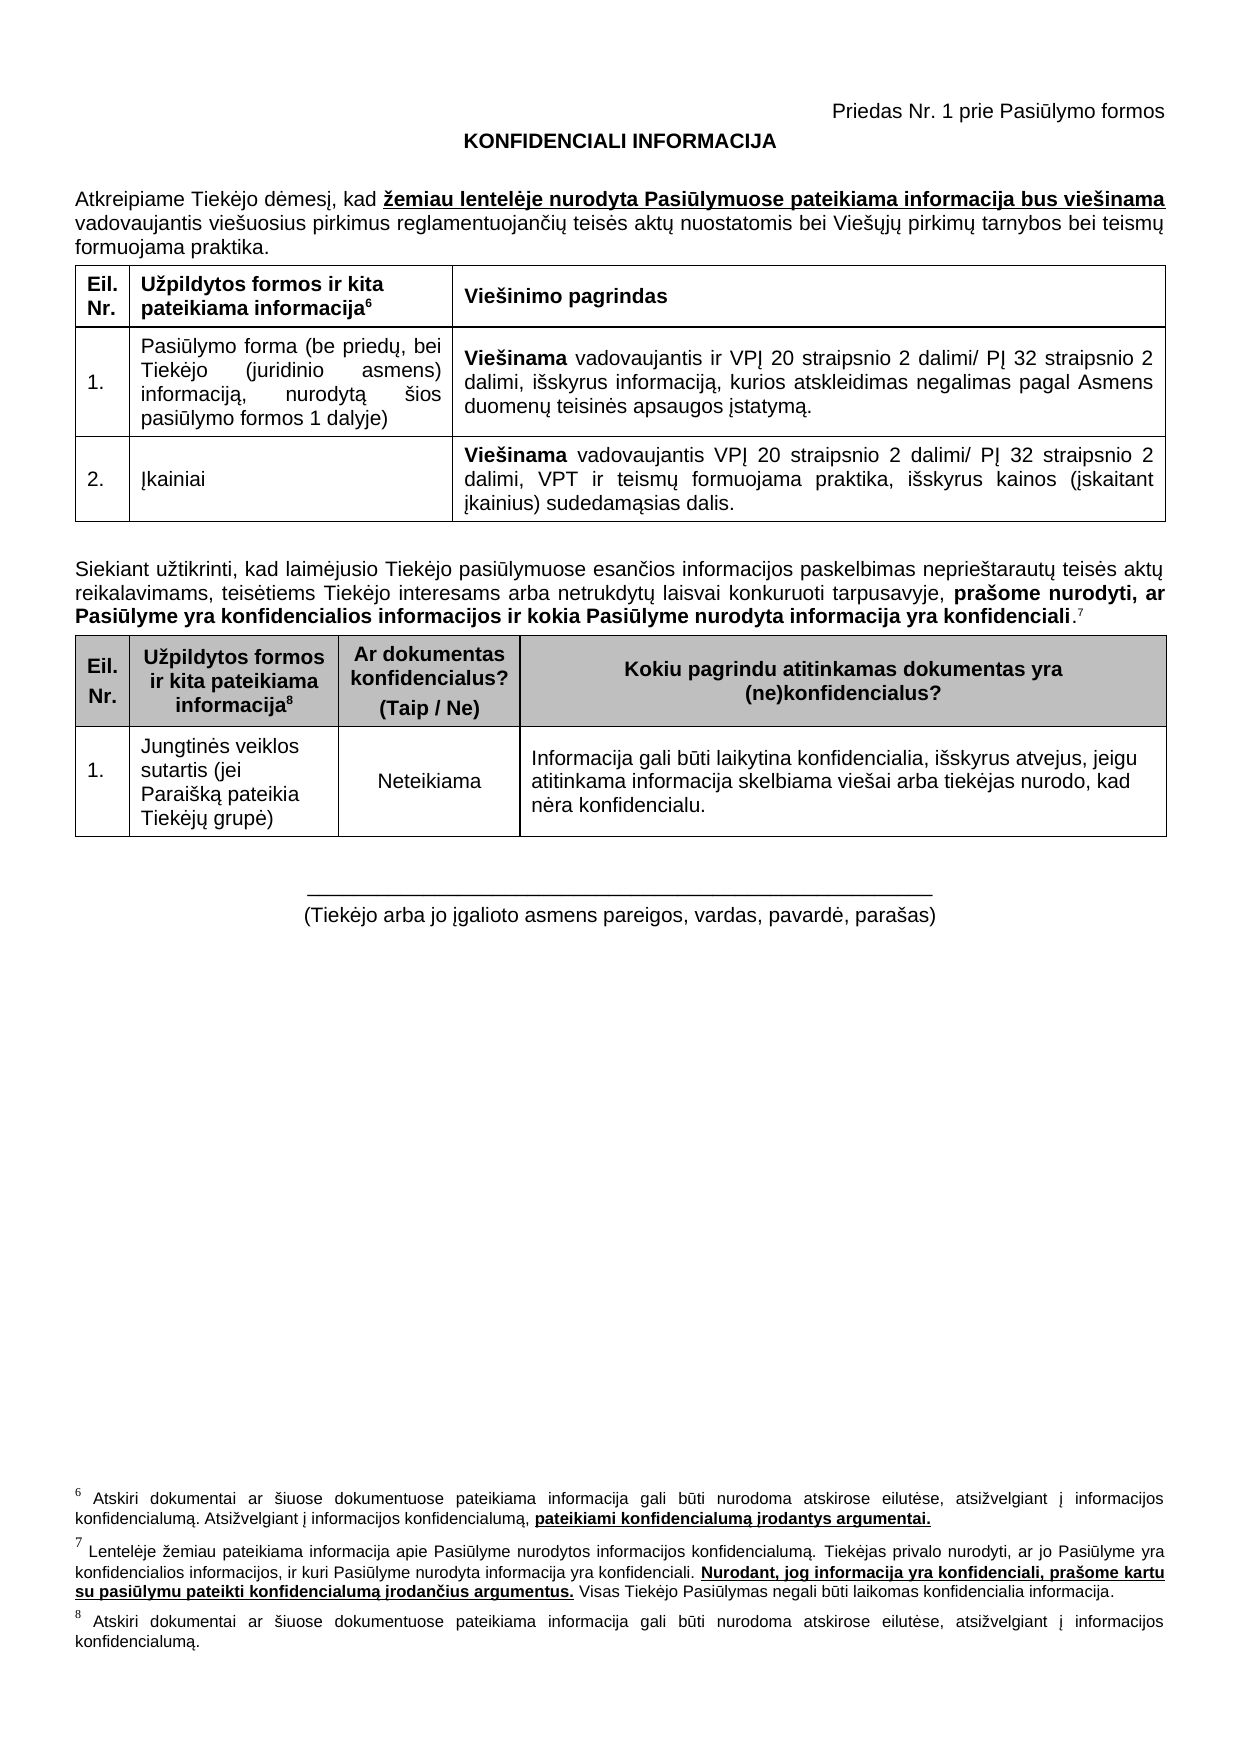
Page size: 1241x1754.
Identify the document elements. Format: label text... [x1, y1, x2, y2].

text ______________________________________________________ [75, 873, 1165, 897]
text (Tiekėjo arba jo įgalioto asmens pareigos, vardas, pavardė, parašas) [75, 903, 1165, 927]
table_header Eil. Nr. [76, 636, 129, 726]
table_header Kokiu pagrindu atitinkamas dokumentas yra (ne)konfidencialus? [521, 636, 1166, 726]
table_cell Viešinama vadovaujantis VPĮ 20 straipsnio 2 dalimi/ PĮ 32 straipsnio 2 dalimi, VPT ir teismų formuojama praktika, išskyrus kainos (įskaitant įkainius) sudedamąsias dalis. [453, 437, 1165, 521]
table_header Ar dokumentas konfidencialus? (Taip / Ne) [339, 636, 519, 726]
text KONFIDENCIALI INFORMACIJA [75, 129, 1165, 153]
table_header Užpildytos formos ir kita pateikiama informacija [130, 266, 452, 326]
table_cell Informacija gali būti laikytina konfidencialia, išskyrus atvejus, jeigu atitinkama informacija skelbiama viešai arba tiekėjas nurodo, kad nėra konfidencialu. [521, 727, 1166, 836]
table_cell 2. [76, 437, 129, 521]
table_cell [339, 727, 519, 836]
table_cell Jungtinės veiklos sutartis (jei Paraišką pateikia Tiekėjų grupė) [130, 727, 338, 836]
table_header Užpildytos formos ir kita pateikiama informacija [130, 636, 338, 726]
text Siekiant užtikrinti, kad laimėjusio Tiekėjo pasiūlymuose esančios informacijos paskelbimas neprieštarautų teisės aktų reikalavimams, teisėtiems Tiekėjo interesams arba netrukdytų laisvai konkuruoti tarpusavyje, prašome nurodyti, ar Pasiūlyme yra konfidencialios informacijos ir kokia Pasiūlyme nurodyta informacija yra konfidenciali. [75, 556, 1165, 628]
table_cell 1. [76, 328, 129, 436]
table_cell Pasiūlymo forma (be priedų, bei Tiekėjo (juridinio asmens) informaciją, nurodytą šios pasiūlymo formos 1 dalyje) [130, 328, 452, 436]
text Atkreipiame Tiekėjo dėmesį, kad žemiau lentelėje nurodyta Pasiūlymuose pateikiama informacija bus viešinama vadovaujantis viešuosius pirkimus reglamentuojančių teisės aktų nuostatomis bei Viešųjų pirkimų tarnybos bei teismų formuojama praktika. [75, 187, 1165, 259]
table_cell Įkainiai [130, 437, 452, 521]
table_cell Viešinama vadovaujantis ir VPĮ 20 straipsnio 2 dalimi/ PĮ 32 straipsnio 2 dalimi, išskyrus informaciją, kurios atskleidimas negalimas pagal Asmens duomenų teisinės apsaugos įstatymą. [453, 328, 1165, 436]
table_cell [76, 727, 129, 836]
text Priedas Nr. 1 prie Pasiūlymo formos [75, 99, 1165, 123]
table_header Viešinimo pagrindas [453, 266, 1165, 326]
table_header Eil. Nr. [76, 266, 129, 326]
